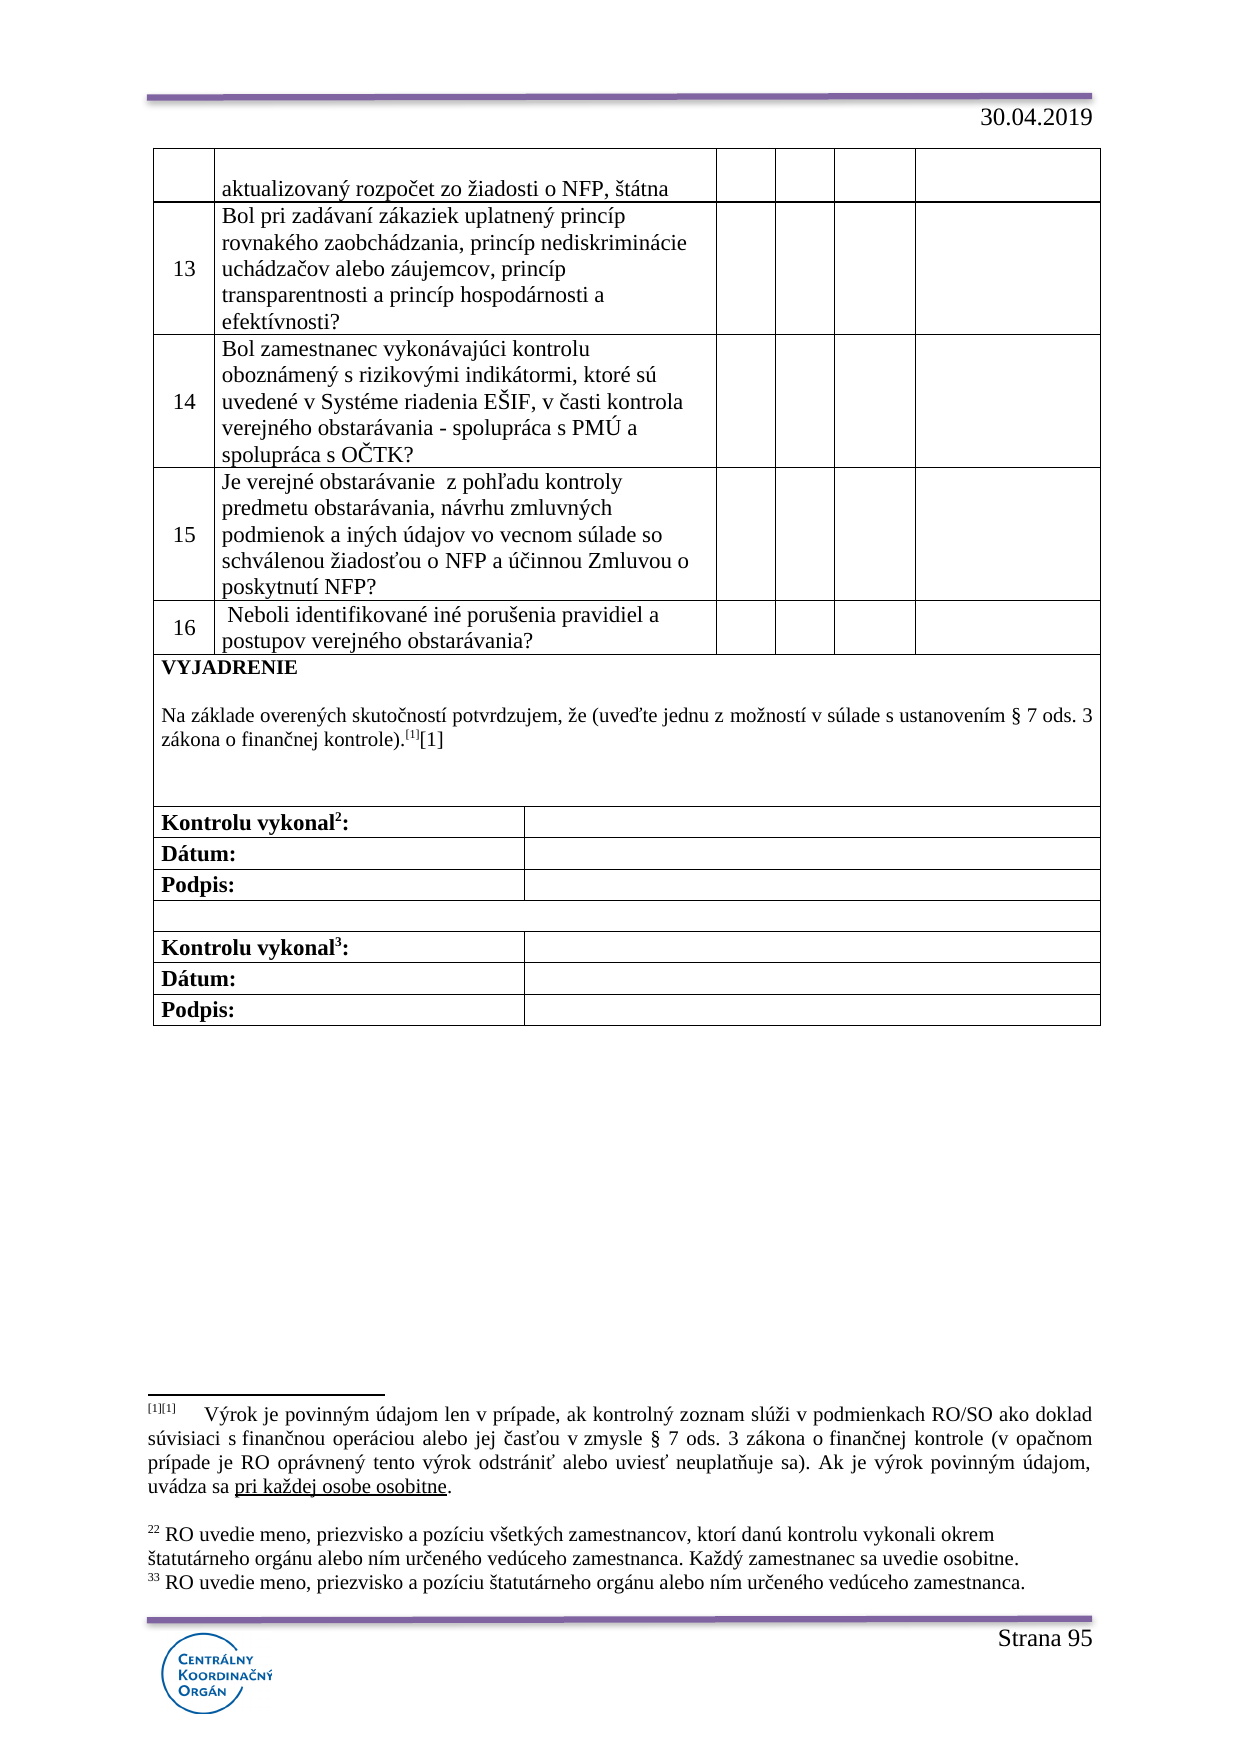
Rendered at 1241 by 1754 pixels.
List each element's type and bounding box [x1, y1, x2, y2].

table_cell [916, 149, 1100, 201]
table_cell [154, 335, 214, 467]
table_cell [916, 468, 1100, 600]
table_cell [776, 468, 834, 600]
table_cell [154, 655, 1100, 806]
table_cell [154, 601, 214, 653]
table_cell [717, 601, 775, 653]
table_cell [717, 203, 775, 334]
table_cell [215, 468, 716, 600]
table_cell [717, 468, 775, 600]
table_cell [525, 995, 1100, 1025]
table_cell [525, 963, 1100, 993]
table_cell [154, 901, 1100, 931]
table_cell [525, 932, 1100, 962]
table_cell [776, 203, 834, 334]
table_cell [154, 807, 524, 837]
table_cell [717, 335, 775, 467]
picture [159, 1631, 272, 1713]
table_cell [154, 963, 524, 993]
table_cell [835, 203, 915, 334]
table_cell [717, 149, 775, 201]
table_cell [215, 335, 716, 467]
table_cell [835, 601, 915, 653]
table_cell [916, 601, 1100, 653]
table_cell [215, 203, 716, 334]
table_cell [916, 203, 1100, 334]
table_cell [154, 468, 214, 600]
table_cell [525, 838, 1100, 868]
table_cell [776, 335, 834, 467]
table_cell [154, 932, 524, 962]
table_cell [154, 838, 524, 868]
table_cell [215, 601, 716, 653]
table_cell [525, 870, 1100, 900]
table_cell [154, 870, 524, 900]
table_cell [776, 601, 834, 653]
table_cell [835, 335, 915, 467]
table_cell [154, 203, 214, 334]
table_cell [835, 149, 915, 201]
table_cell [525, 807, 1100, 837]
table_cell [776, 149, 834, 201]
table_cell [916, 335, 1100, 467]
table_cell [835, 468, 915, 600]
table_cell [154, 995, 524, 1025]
